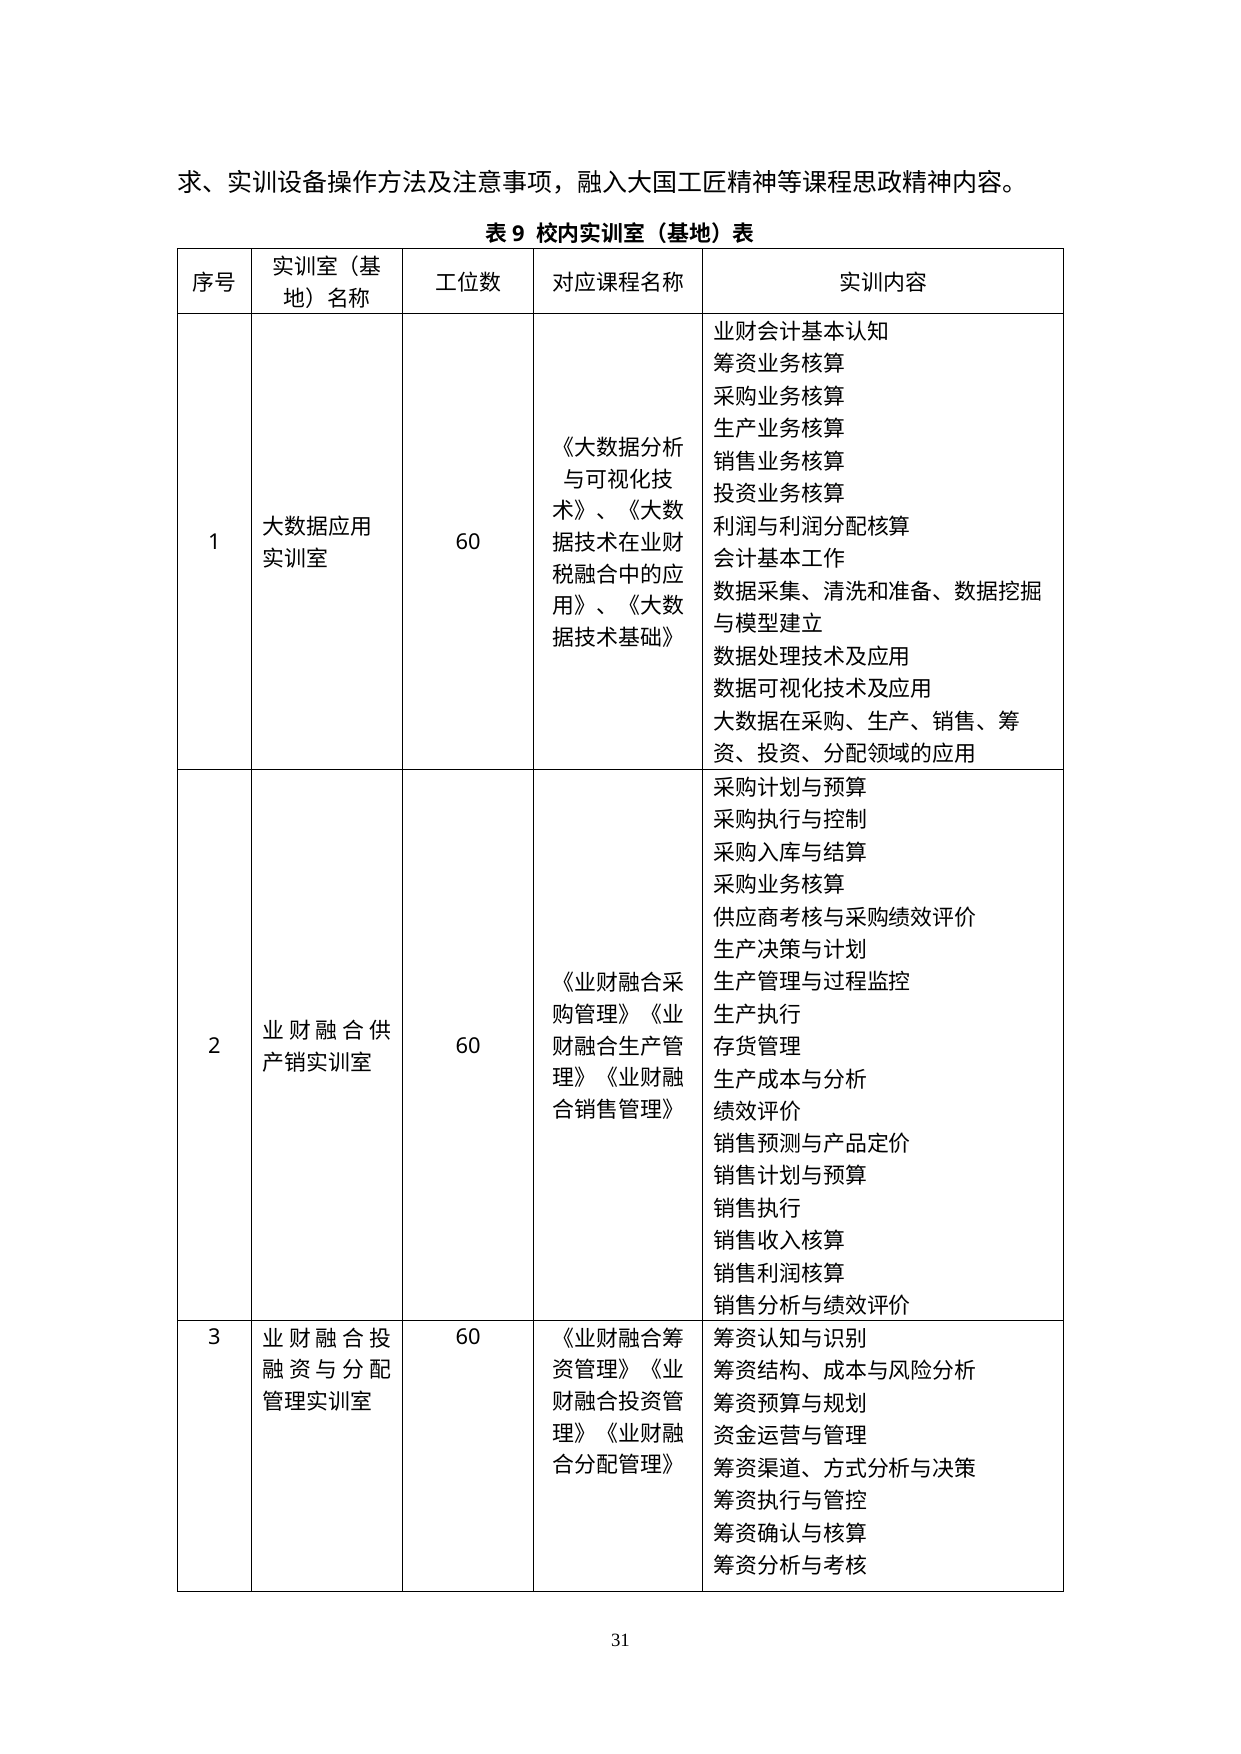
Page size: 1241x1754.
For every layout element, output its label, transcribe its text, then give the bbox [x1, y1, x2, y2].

table_cell 2 [178, 770, 251, 1319]
table_cell 大数据应用 实训室 [252, 314, 402, 768]
table_header 工位数 [403, 249, 533, 312]
table_cell 1 [178, 314, 251, 768]
table_header 序号 [178, 249, 251, 312]
table_cell 《大数据分析与可视化技术》、《大数据技术在业财税融合中的应用》、《大数据技术基础》 [534, 314, 702, 768]
table_header 实训室（基地）名称 [252, 249, 402, 312]
text 表9 校内实训室（基地）表 [177, 216, 1063, 248]
table_cell 60 [403, 1321, 533, 1591]
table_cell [534, 1321, 702, 1591]
table_header 对应课程名称 [534, 249, 702, 312]
table_cell 业财融合供产销实训室 [252, 770, 402, 1319]
table_cell 业财融合投融资与分配管理实训室 [252, 1321, 402, 1591]
table_cell 60 [403, 770, 533, 1319]
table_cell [703, 1321, 1063, 1591]
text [177, 162, 1063, 198]
table_cell 业财会计基本认知 筹资业务核算 采购业务核算 生产业务核算 销售业务核算 投资业务核算 利润与利润分配核算 会计基本工作 数据采集、清洗和准备、数据挖掘与模型建立 数据处理技术及应用 数据可视化技术及应用 大数据在采购、生产、销售、筹资、投资、分配领域的应用 [703, 314, 1063, 768]
table_cell 采购计划与预算 采购执行与控制 采购入库与结算 采购业务核算 供应商考核与采购绩效评价 生产决策与计划 生产管理与过程监控 生产执行 存货管理 生产成本与分析 绩效评价 销售预测与产品定价 销售计划与预算 销售执行 销售收入核算 销售利润核算 销售分析与绩效评价 [703, 770, 1063, 1319]
table_cell 60 [403, 314, 533, 768]
table_header 实训内容 [703, 249, 1063, 312]
table_cell 3 [178, 1321, 251, 1591]
table_cell 《业财融合采购管理》《业财融合生产管理》《业财融合销售管理》 [534, 770, 702, 1319]
